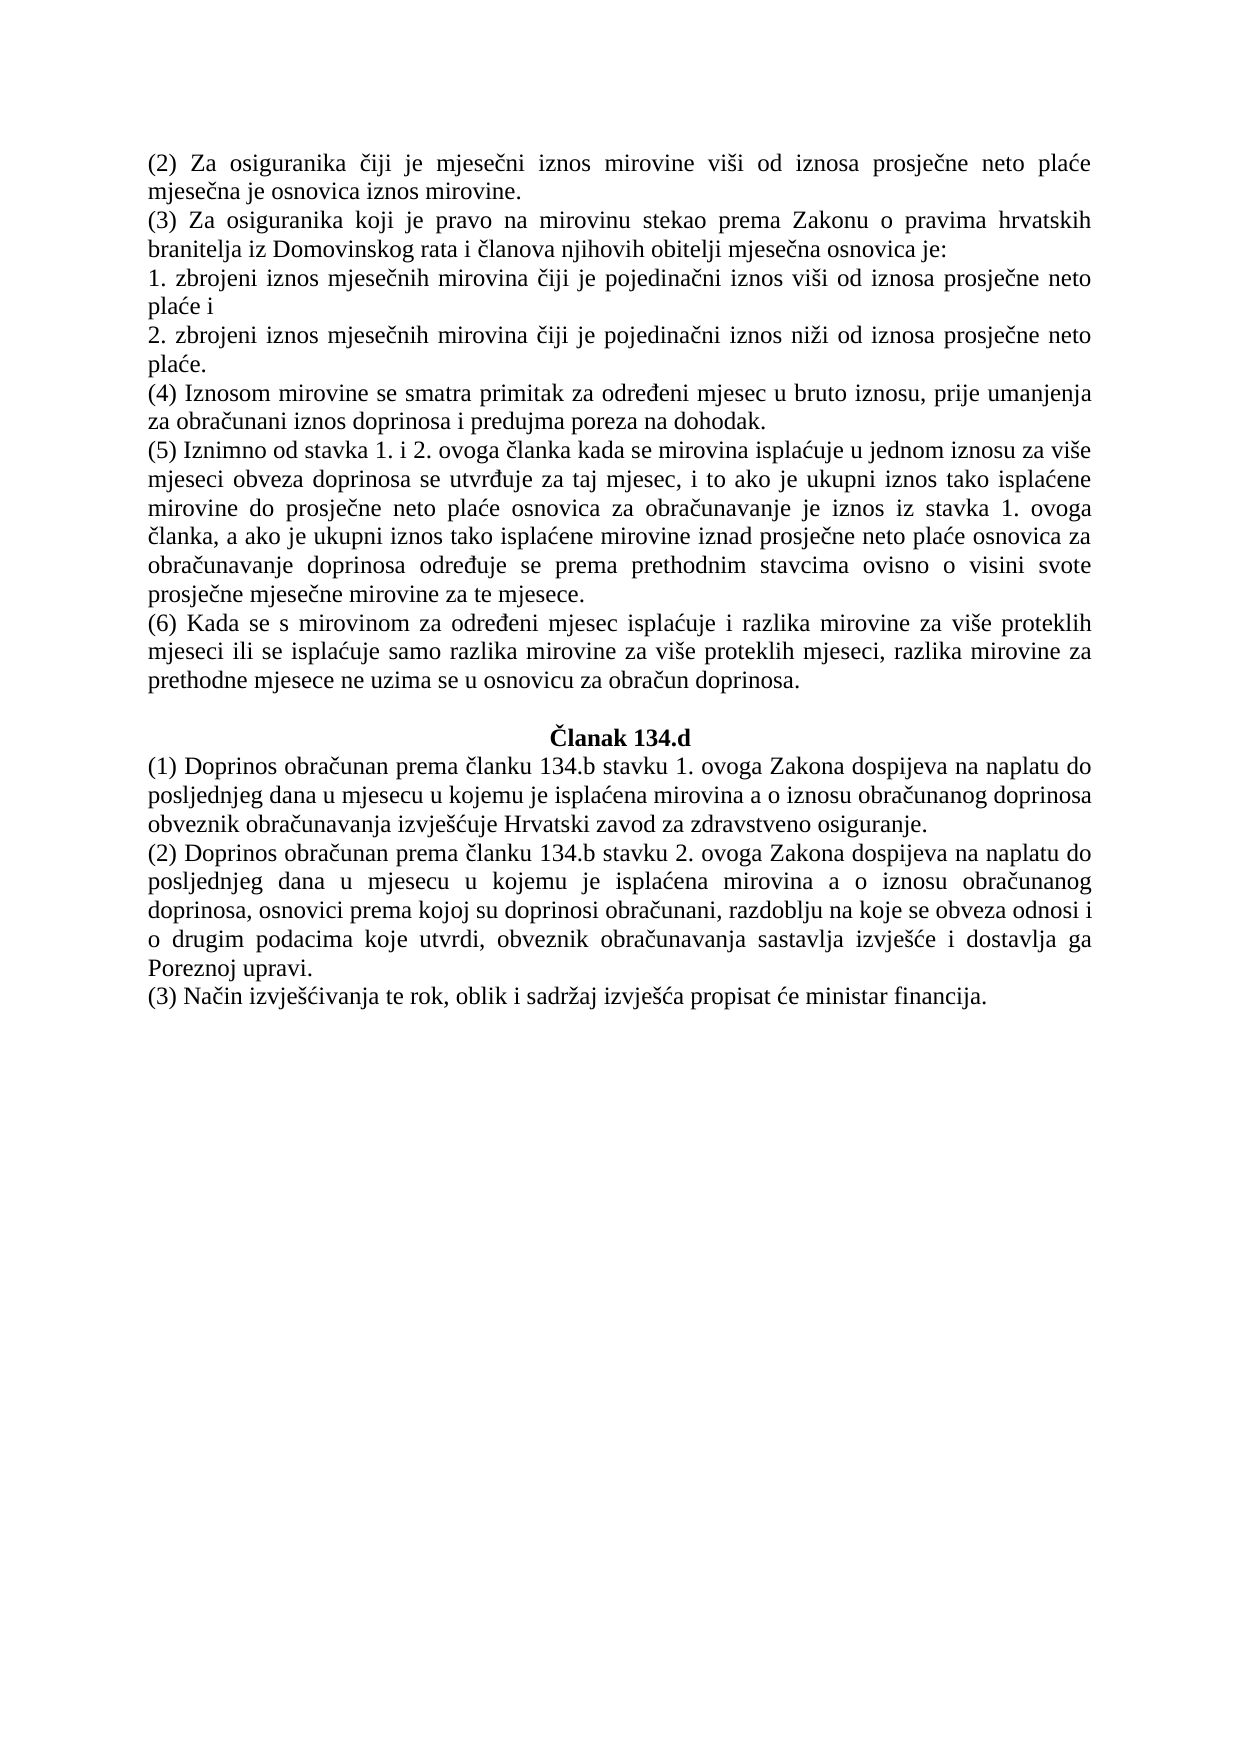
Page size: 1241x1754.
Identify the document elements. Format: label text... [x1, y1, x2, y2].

text (3) Za osiguranika koji je pravo na mirovinu stekao prema Zakonu o pravima hrvatskih branitelja iz Domovinskog rata i članova njihovih obitelji mjesečna osnovica je: [148, 205, 1093, 263]
text 2. zbrojeni iznos mjesečnih mirovina čiji je pojedinačni iznos niži od iznosa prosječne neto plaće. [148, 320, 1093, 378]
text (4) Iznosom mirovine se smatra primitak za određeni mjesec u bruto iznosu, prije umanjenja za obračunani iznos doprinosa i predujma poreza na dohodak. [148, 378, 1093, 435]
text (1) Doprinos obračunan prema članku 134.b stavku 1. ovoga Zakona dospijeva na naplatu do posljednjeg dana u mjesecu u kojemu je isplaćena mirovina a o iznosu obračunanog doprinosa obveznik obračunavanja izvješćuje Hrvatski zavod za zdravstveno osiguranje. [148, 751, 1093, 838]
text (5) Iznimno od stavka 1. i 2. ovoga članka kada se mirovina isplaćuje u jednom iznosu za više mjeseci obveza doprinosa se utvrđuje za taj mjesec, i to ako je ukupni iznos tako isplaćene mirovine do prosječne neto plaće osnovica za obračunavanje je iznos iz stavka 1. ovoga članka, a ako je ukupni iznos tako isplaćene mirovine iznad prosječne neto plaće osnovica za obračunavanje doprinosa određuje se prema prethodnim stavcima ovisno o visini svote prosječne mjesečne mirovine za te mjesece. [148, 435, 1093, 608]
text (2) Za osiguranika čiji je mjesečni iznos mirovine viši od iznosa prosječne neto plaće mjesečna je osnovica iznos mirovine. [148, 148, 1093, 205]
text (2) Doprinos obračunan prema članku 134.b stavku 2. ovoga Zakona dospijeva na naplatu do posljednjeg dana u mjesecu u kojemu je isplaćena mirovina a o iznosu obračunanog doprinosa, osnovici prema kojoj su doprinosi obračunani, razdoblju na koje se obveza odnosi i o drugim podacima koje utvrdi, obveznik obračunavanja sastavlja izvješće i dostavlja ga Poreznoj upravi. [148, 838, 1093, 981]
text 1. zbrojeni iznos mjesečnih mirovina čiji je pojedinačni iznos viši od iznosa prosječne neto plaće i [148, 263, 1093, 320]
text (3) Način izvješćivanja te rok, oblik i sadržaj izvješća propisat će ministar financija. [148, 981, 1093, 1010]
text (6) Kada se s mirovinom za određeni mjesec isplaćuje i razlika mirovine za više proteklih mjeseci ili se isplaćuje samo razlika mirovine za više proteklih mjeseci, razlika mirovine za prethodne mjesece ne uzima se u osnovicu za obračun doprinosa. [148, 608, 1093, 694]
text Članak 134.d [148, 723, 1093, 751]
